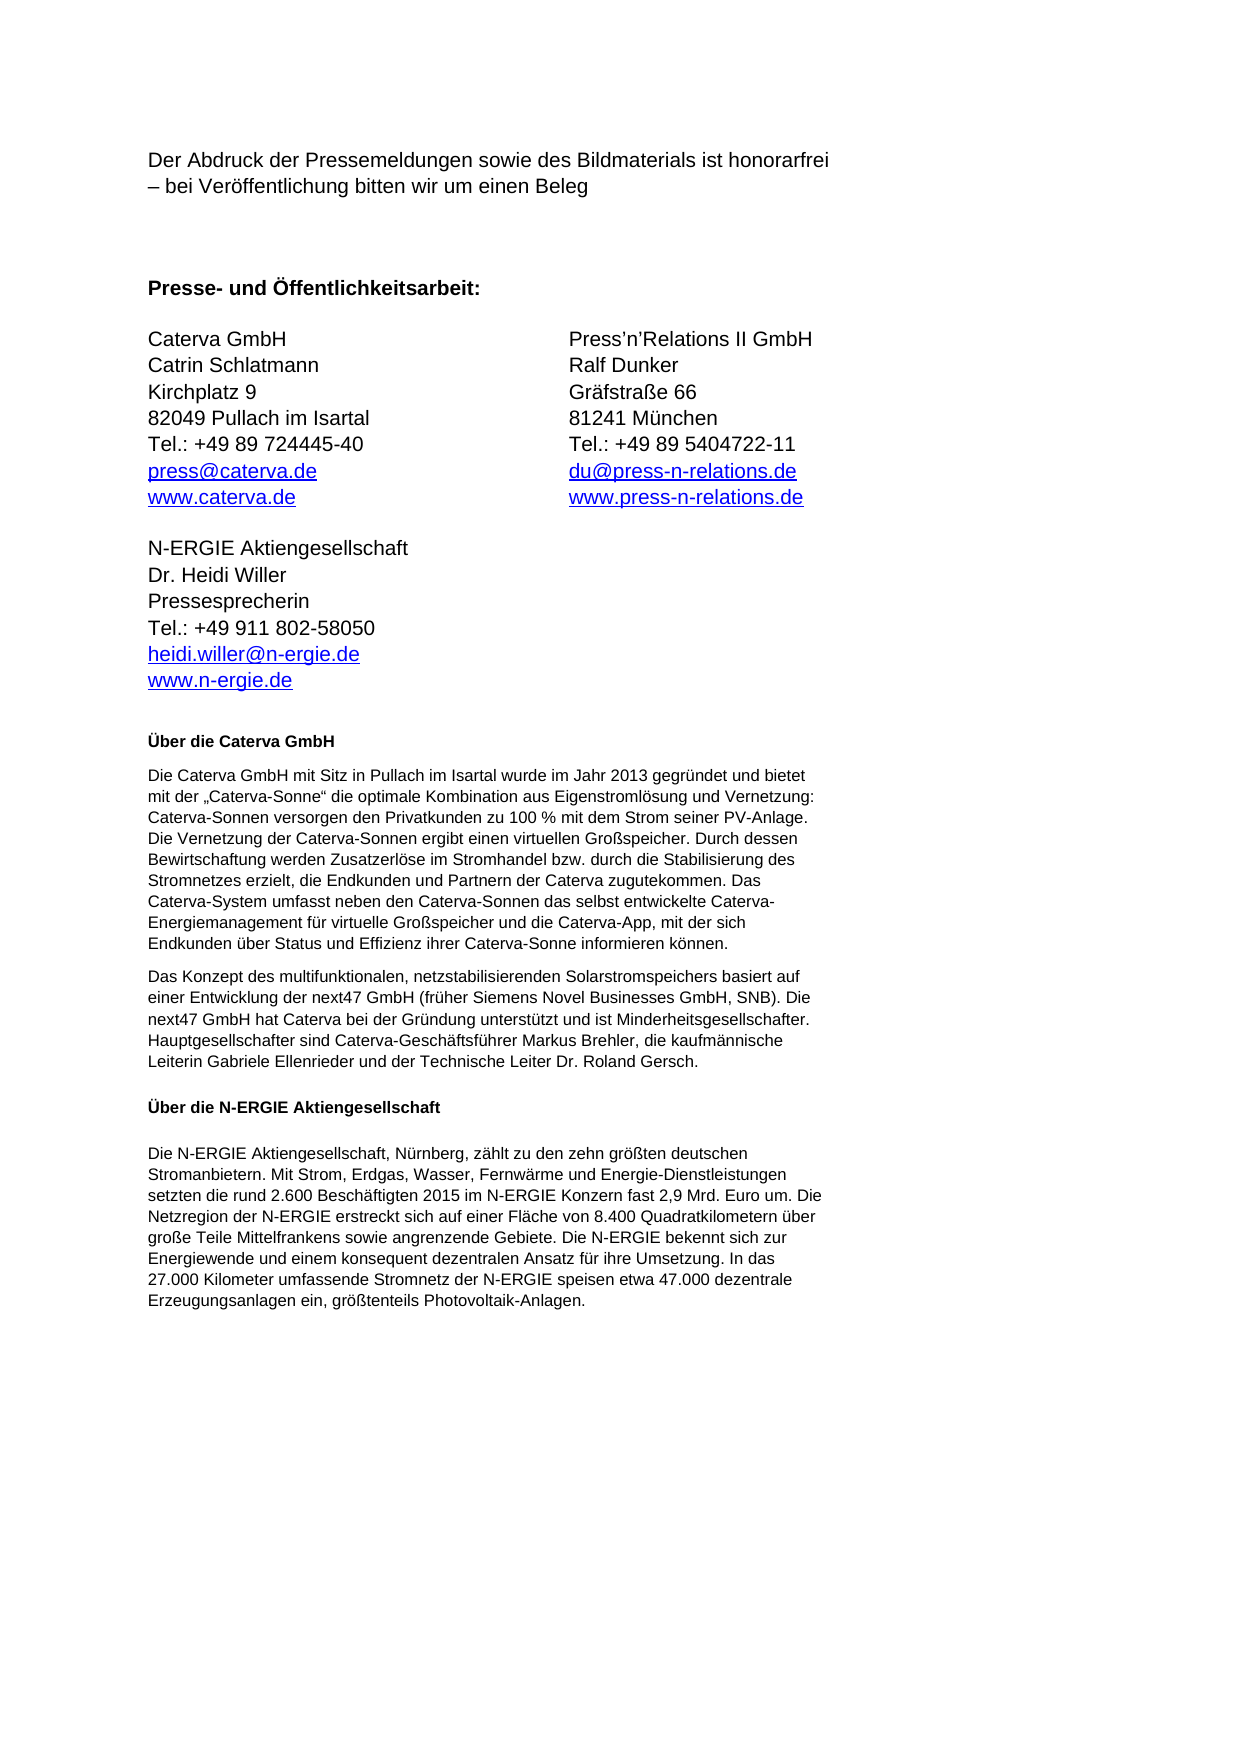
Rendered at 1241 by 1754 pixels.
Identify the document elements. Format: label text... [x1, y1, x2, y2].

text Das Konzept des multifunktionalen, netzstabilisierenden Solarstromspeichers basiert auf einer Entwicklung der next47 GmbH (früher Siemens Novel Businesses GmbH, SNB). Die next47 GmbH hat Caterva bei der Gründung unterstützt und ist Minderheitsgesellschafter. Hauptgesellschafter sind Caterva-Geschäftsführer Markus Brehler, die kaufmännische Leiterin Gabriele Ellenrieder und der Technische Leiter Dr. Roland Gersch. [148, 967, 827, 1071]
text Über die N-ERGIE Aktiengesellschaft [148, 1097, 827, 1117]
text Über die Caterva GmbH [148, 732, 827, 751]
text Der Abdruck der Pressemeldungen sowie des Bildmaterials ist honorarfrei – bei Veröffentlichung bitten wir um einen Beleg [148, 148, 960, 198]
text Die N-ERGIE Aktiengesellschaft, Nürnberg, zählt zu den zehn größten deutschen Stromanbietern. Mit Strom, Erdgas, Wasser, Fernwärme und Energie-Dienstleistungen setzten die rund 2.600 Beschäftigten 2015 im N-ERGIE Konzern fast 2,9 Mrd. Euro um. Die Netzregion der N-ERGIE erstreckt sich auf einer Fläche von 8.400 Quadratkilometern über große Teile Mittelfrankens sowie angrenzende Gebiete. Die N-ERGIE bekennt sich zur Energiewende und einem konsequent dezentralen Ansatz für ihre Umsetzung. In das 27.000 Kilometer umfassende Stromnetz der N-ERGIE speisen etwa 47.000 dezentrale Erzeugungsanlagen ein, größtenteils Photovoltaik-Anlagen. [148, 1143, 827, 1310]
text N-ERGIE Aktiengesellschaft Dr. Heidi Willer Pressesprecherin Tel.: +49 911 802-58050 heidi.willer@n-ergie.de www.n-ergie.de [148, 536, 859, 692]
text Die Caterva GmbH mit Sitz in Pullach im Isartal wurde im Jahr 2013 gegründet und bietet mit der „Caterva-Sonne“ die optimale Kombination aus Eigenstromlösung und Vernetzung: Caterva-Sonnen versorgen den Privatkunden zu 100 % mit dem Strom seiner PV-Anlage. Die Vernetzung der Caterva-Sonnen ergibt einen virtuellen Großspeicher. Durch dessen Bewirtschaftung werden Zusatzerlöse im Stromhandel bzw. durch die Stabilisierung des Stromnetzes erzielt, die Endkunden und Partnern der Caterva zugutekommen. Das Caterva-System umfasst neben den Caterva-Sonnen das selbst entwickelte Caterva-Energiemanagement für virtuelle Großspeicher und die Caterva-App, mit der sich Endkunden über Status und Effizienz ihrer Caterva-Sonne informieren können. [148, 765, 827, 953]
text Press’n’Relations II GmbH Ralf Dunker Gräfstraße 66 81241 München Tel.: +49 89 5404722-11 du@press-n-relations.de www.press-n-relations.de [568, 327, 931, 509]
text Caterva GmbH Catrin Schlatmann Kirchplatz 9 82049 Pullach im Isartal Tel.: +49 89 724445-40 press@caterva.de www.caterva.de [148, 327, 438, 509]
text Presse- und Öffentlichkeitsarbeit: [148, 275, 960, 299]
